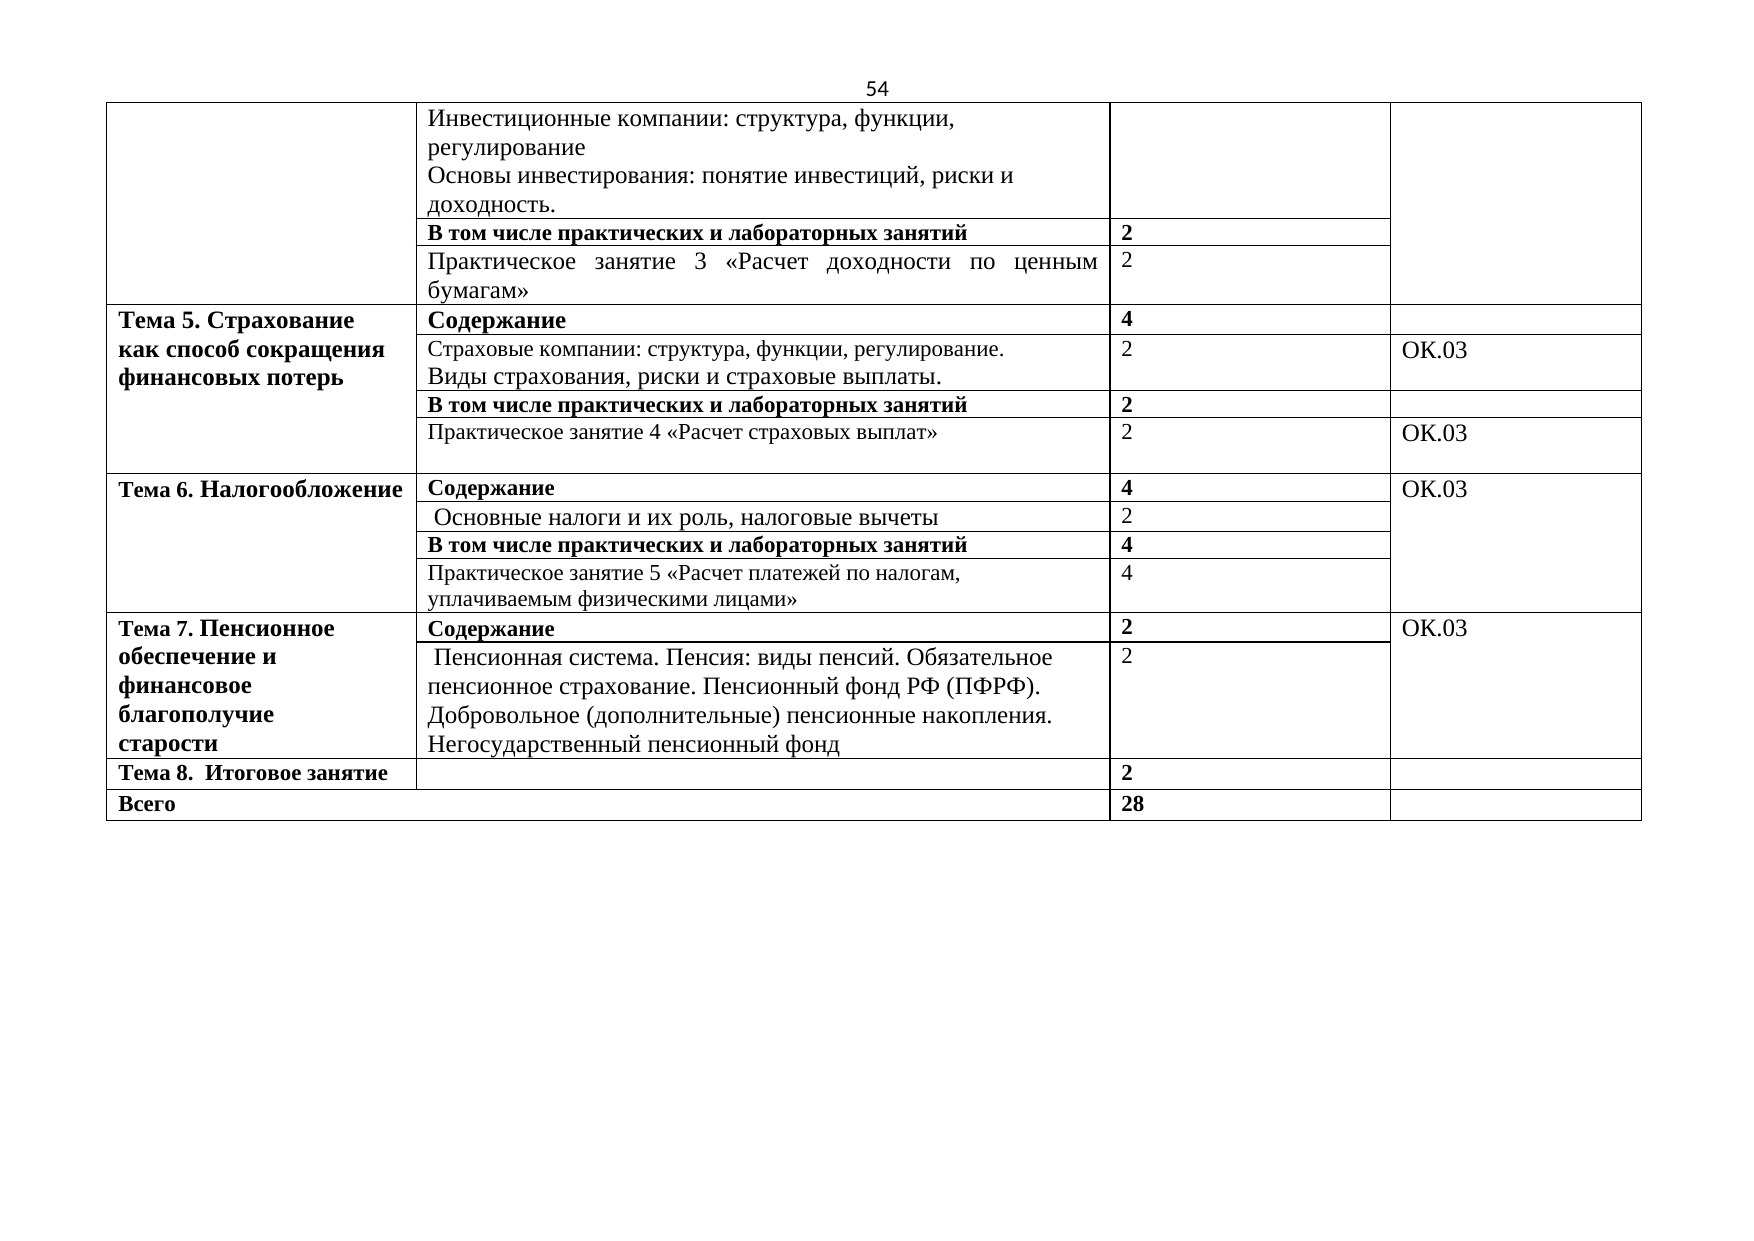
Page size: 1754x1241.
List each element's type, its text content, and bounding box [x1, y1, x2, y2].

table_cell 2 [1111, 418, 1390, 473]
table_cell [1391, 305, 1641, 334]
table_cell В том числе практических и лабораторных занятий [417, 219, 1109, 245]
table_cell Страховые компании: структура, функции, регулирование. Виды страхования, риски и страховые выплаты. [417, 335, 1109, 390]
table_cell Практическое занятие 5 «Расчет платежей по налогам, уплачиваемым физическими лицами» [417, 559, 1109, 612]
table_cell [417, 759, 1109, 789]
table_cell ОК.03 [1391, 613, 1641, 757]
table_cell ОК.03 [1391, 418, 1641, 473]
table_cell Практическое занятие 4 «Расчет страховых выплат» [417, 418, 1109, 473]
table_cell Содержание [417, 474, 1109, 501]
table_cell Содержание [417, 613, 1109, 641]
table_cell 2 [1111, 643, 1390, 757]
table_cell Тема 7. Пенсионное обеспечение и финансовое благополучие старости [107, 613, 416, 757]
table_cell [1391, 391, 1641, 417]
table_cell [1111, 103, 1390, 218]
table_cell 2 [1111, 613, 1390, 641]
table_cell 2 [1111, 219, 1390, 245]
table_cell Пенсионная система. Пенсия: виды пенсий. Обязательное пенсионное страхование. Пенсионный фонд РФ (ПФРФ). Добровольное (дополнительные) пенсионные накопления. Негосударственный пенсионный фонд [417, 643, 1109, 757]
table_cell 2 [1111, 335, 1390, 390]
table_cell 4 [1111, 532, 1390, 558]
table_cell [1391, 790, 1641, 820]
table_cell 28 [1111, 790, 1390, 820]
table_cell 4 [1111, 474, 1390, 501]
table_cell 2 [1111, 391, 1390, 417]
table_cell Основные налоги и их роль, налоговые вычеты [417, 502, 1109, 531]
table_cell Тема 6. Налогообложение [107, 474, 416, 612]
table_cell 2 [1111, 502, 1390, 531]
table_cell Инвестиционные компании: структура, функции, регулирование Основы инвестирования: понятие инвестиций, риски и доходность. [417, 103, 1109, 218]
table_cell Всего [107, 790, 1109, 820]
table_cell 4 [1111, 305, 1390, 334]
table_cell [1391, 759, 1641, 789]
table_cell ОК.03 [1391, 335, 1641, 390]
table_cell Практическое занятие 3 «Расчет доходности по ценным бумагам» [417, 246, 1109, 304]
table_cell В том числе практических и лабораторных занятий [417, 391, 1109, 417]
table_cell 2 [1111, 759, 1390, 789]
table_cell Тема 5. Страхование как способ сокращения финансовых потерь [107, 305, 416, 473]
table_cell Тема 8. Итоговое занятие [107, 759, 416, 789]
table_cell 4 [1111, 559, 1390, 612]
table_cell ОК.03 [1391, 474, 1641, 612]
table_cell 2 [1111, 246, 1390, 304]
table_cell В том числе практических и лабораторных занятий [417, 532, 1109, 558]
table_cell Содержание [417, 305, 1109, 334]
